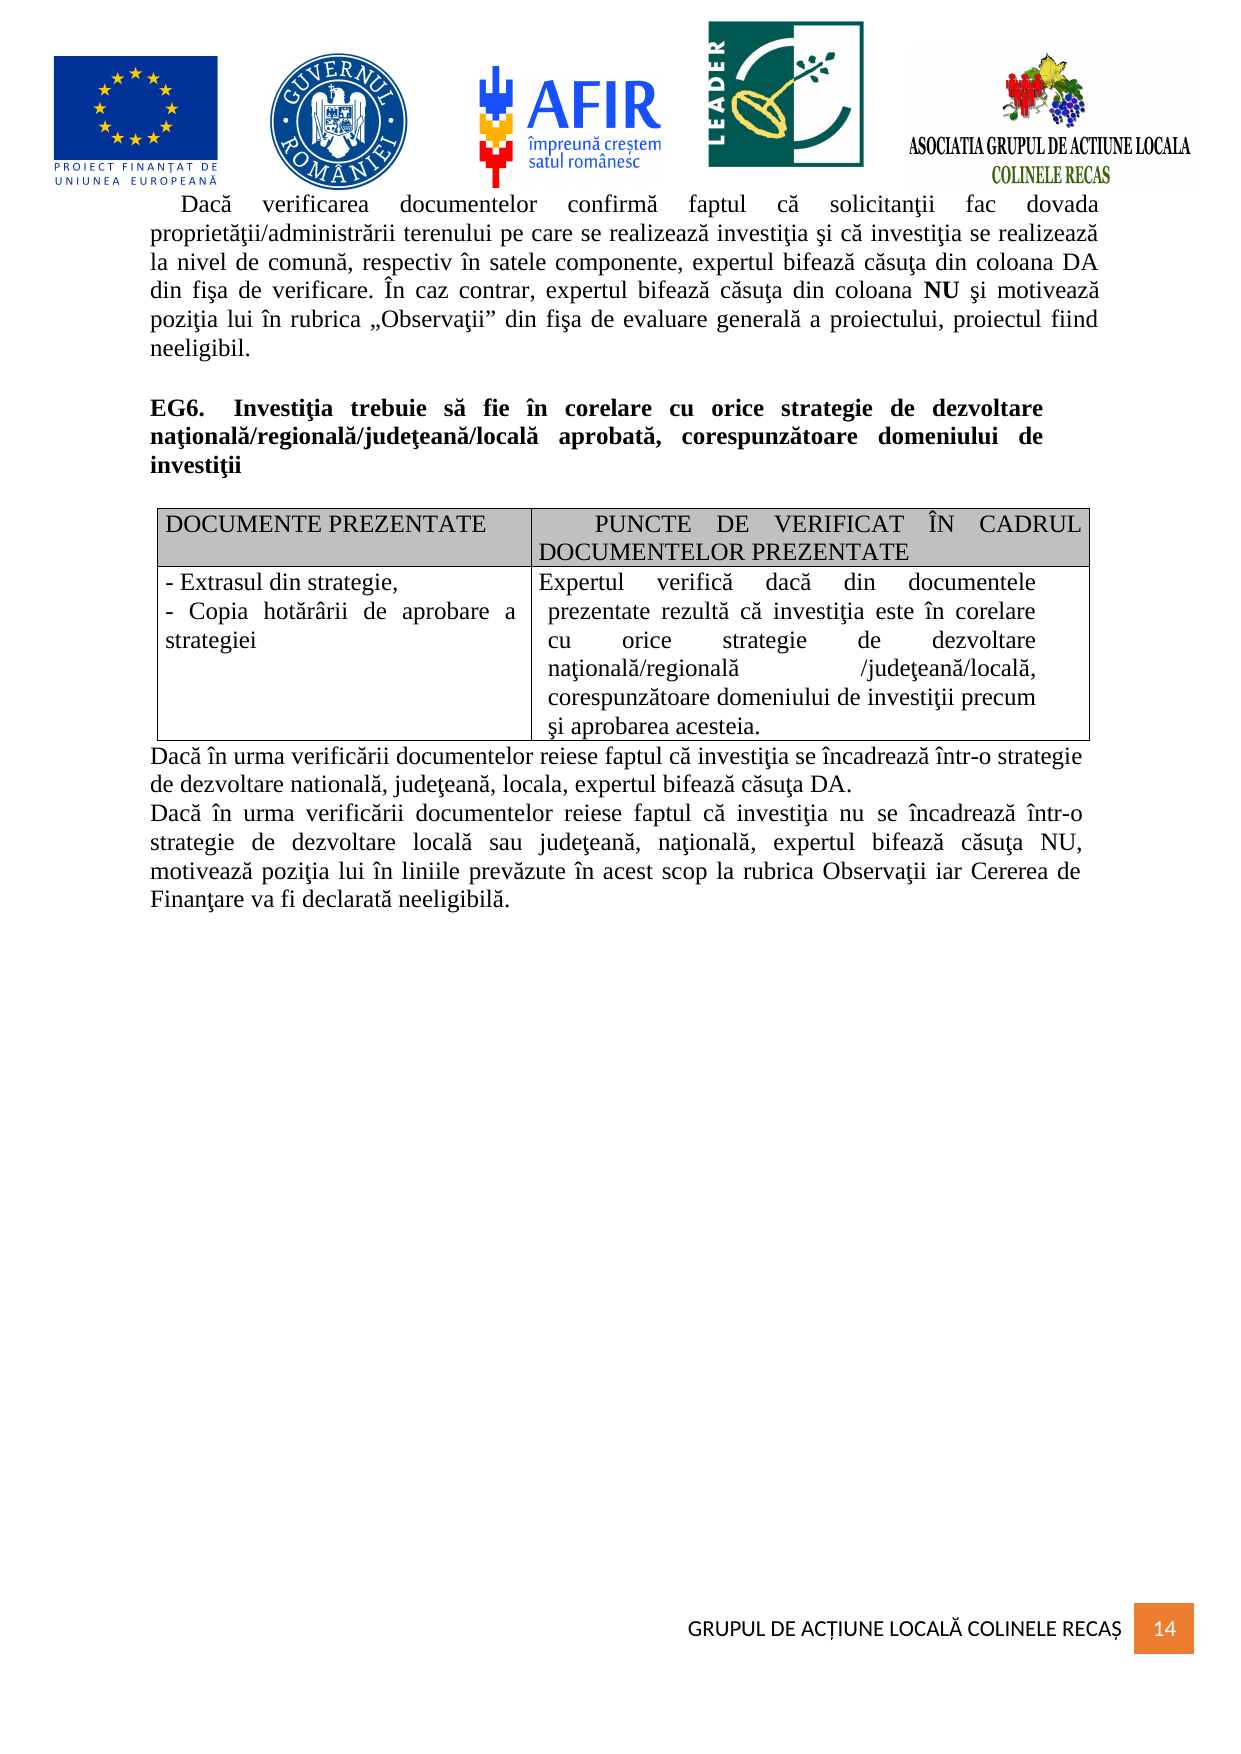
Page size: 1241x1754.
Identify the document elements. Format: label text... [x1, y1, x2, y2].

picture [708, 21, 864, 167]
picture [267, 43, 409, 189]
table_header DOCUMENTE PREZENTATE [158, 509, 531, 566]
text Dacă verificarea documentelor confirmă faptul că solicitanţii fac dovada proprietăţii/administrării terenului pe care se realizează investiţia şi că investiţia se realizează la nivel de comună, respectiv în satele componente, expertul bifează căsuţa din coloana DA din fişa de verificare. În caz contrar, expertul bifează căsuţa din coloana NU şi motivează poziţia lui în rubrica „Observaţii” din fişa de evaluare generală a proiectului, proiectul fiind neeligibil. [150, 189, 1099, 362]
table_header PUNCTE DE VERIFICAT ÎN CADRUL DOCUMENTELOR PREZENTATE [532, 509, 1089, 566]
picture [479, 66, 661, 188]
text Dacă în urma verificării documentelor reiese faptul că investiţia se încadrează într-o strategie de dezvoltare natională, judeţeană, locala, expertul bifează căsuţa DA. [150, 741, 1083, 798]
table_cell Expertul verifică dacă din documentele prezentate rezultă că investiţia este în corelare cu orice strategie de dezvoltare naţională/regională /judeţeană/locală, corespunzătoare domeniului de investiţii precum şi aprobarea acesteia. [532, 567, 1089, 740]
picture [53, 56, 218, 191]
text Dacă în urma verificării documentelor reiese faptul că investiţia nu se încadrează într-o strategie de dezvoltare locală sau judeţeană, naţională, expertul bifează căsuţa NU, motivează poziţia lui în liniile prevăzute în acest scop la rubrica Observaţii iar Cererea de Finanţare va fi declarată neeligibilă. [150, 798, 1083, 913]
table_cell - Extrasul din strategie, - Copia hotărârii de aprobare a strategiei [158, 567, 531, 740]
picture [909, 43, 1196, 191]
text EG6. Investiţia trebuie să fie în corelare cu orice strategie de dezvoltare naţională/regională/judeţeană/locală aprobată, corespunzătoare domeniului de investiţii [150, 393, 1044, 479]
